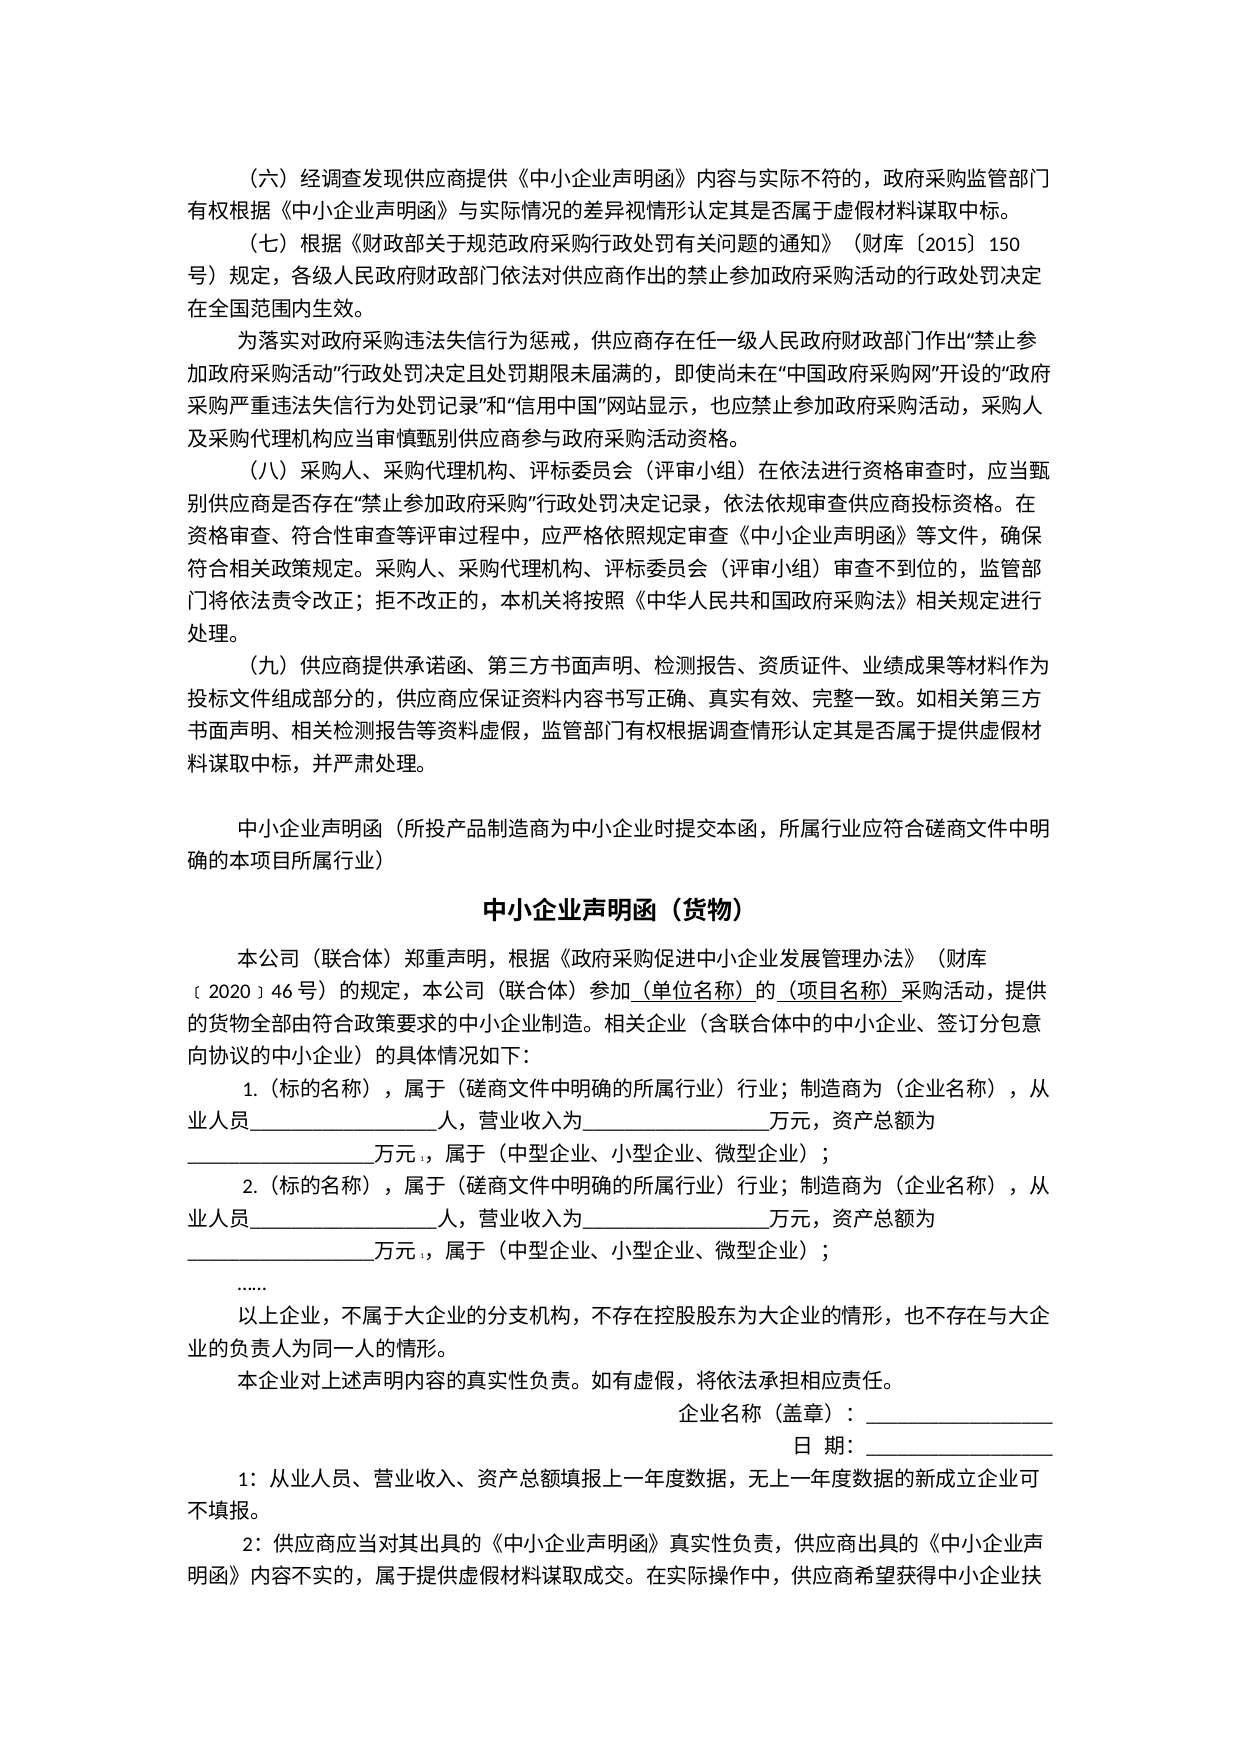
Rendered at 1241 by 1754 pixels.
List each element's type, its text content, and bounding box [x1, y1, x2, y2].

text （六）经调查发现供应商提供《中小企业声明函》内容与实际不符的，政府采购监管部门有权根据《中小企业声明函》与实际情况的差异视情形认定其是否属于虚假材料谋取中标。 [187, 162, 1053, 227]
text 1：从业人员、营业收入、资产总额填报上一年度数据，无上一年度数据的新成立企业可不填报。 [187, 1462, 1053, 1527]
text 2.（标的名称），属于（磋商文件中明确的所属行业）行业；制造商为（企业名称），从业人员__________________人，营业收入为__________________万元，资产总额为__________________万元1，属于（中型企业、小型企业、微型企业）； [187, 1169, 1053, 1267]
text （九）供应商提供承诺函、第三方书面声明、检测报告、资质证件、业绩成果等材料作为投标文件组成部分的，供应商应保证资料内容书写正确、真实有效、完整一致。如相关第三方书面声明、相关检测报告等资料虚假，监管部门有权根据调查情形认定其是否属于提供虚假材料谋取中标，并严肃处理。 [187, 649, 1053, 779]
text 中小企业声明函（所投产品制造商为中小企业时提交本函，所属行业应符合磋商文件中明确的本项目所属行业） [187, 812, 1053, 877]
text 中小企业声明函（货物） [187, 877, 1053, 942]
text 以上企业，不属于大企业的分支机构，不存在控股股东为大企业的情形，也不存在与大企业的负责人为同一人的情形。 [187, 1299, 1053, 1364]
text 本公司（联合体）郑重声明，根据《政府采购促进中小企业发展管理办法》（财库﹝2020﹞46 号）的规定，本公司（联合体）参加（单位名称）的（项目名称）采购活动，提供的货物全部由符合政策要求的中小企业制造。相关企业（含联合体中的中小企业、签订分包意向协议的中小企业）的具体情况如下： [187, 942, 1053, 1072]
text 为落实对政府采购违法失信行为惩戒，供应商存在任一级人民政府财政部门作出“禁止参加政府采购活动”行政处罚决定且处罚期限未届满的，即使尚未在“中国政府采购网”开设的“政府采购严重违法失信行为处罚记录”和“信用中国”网站显示，也应禁止参加政府采购活动，采购人及采购代理机构应当审慎甄别供应商参与政府采购活动资格。 [187, 324, 1053, 454]
text 1.（标的名称），属于（磋商文件中明确的所属行业）行业；制造商为（企业名称），从业人员__________________人，营业收入为__________________万元，资产总额为__________________万元1，属于（中型企业、小型企业、微型企业）； [187, 1072, 1053, 1169]
text …… [187, 1267, 1053, 1299]
text 企业名称（盖章）：__________________ [187, 1397, 1053, 1429]
text 本企业对上述声明内容的真实性负责。如有虚假，将依法承担相应责任。 [187, 1364, 1053, 1397]
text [187, 1527, 1053, 1592]
text （七）根据《财政部关于规范政府采购行政处罚有关问题的通知》（财库〔2015〕150 号）规定，各级人民政府财政部门依法对供应商作出的禁止参加政府采购活动的行政处罚决定在全国范围内生效。 [187, 227, 1053, 324]
text （八）采购人、采购代理机构、评标委员会（评审小组）在依法进行资格审查时，应当甄别供应商是否存在“禁止参加政府采购”行政处罚决定记录，依法依规审查供应商投标资格。在资格审查、符合性审查等评审过程中，应严格依照规定审查《中小企业声明函》等文件，确保符合相关政策规定。采购人、采购代理机构、评标委员会（评审小组）审查不到位的，监管部门将依法责令改正；拒不改正的，本机关将按照《中华人民共和国政府采购法》相关规定进行处理。 [187, 454, 1053, 649]
text 日 期：__________________ [187, 1429, 1053, 1462]
